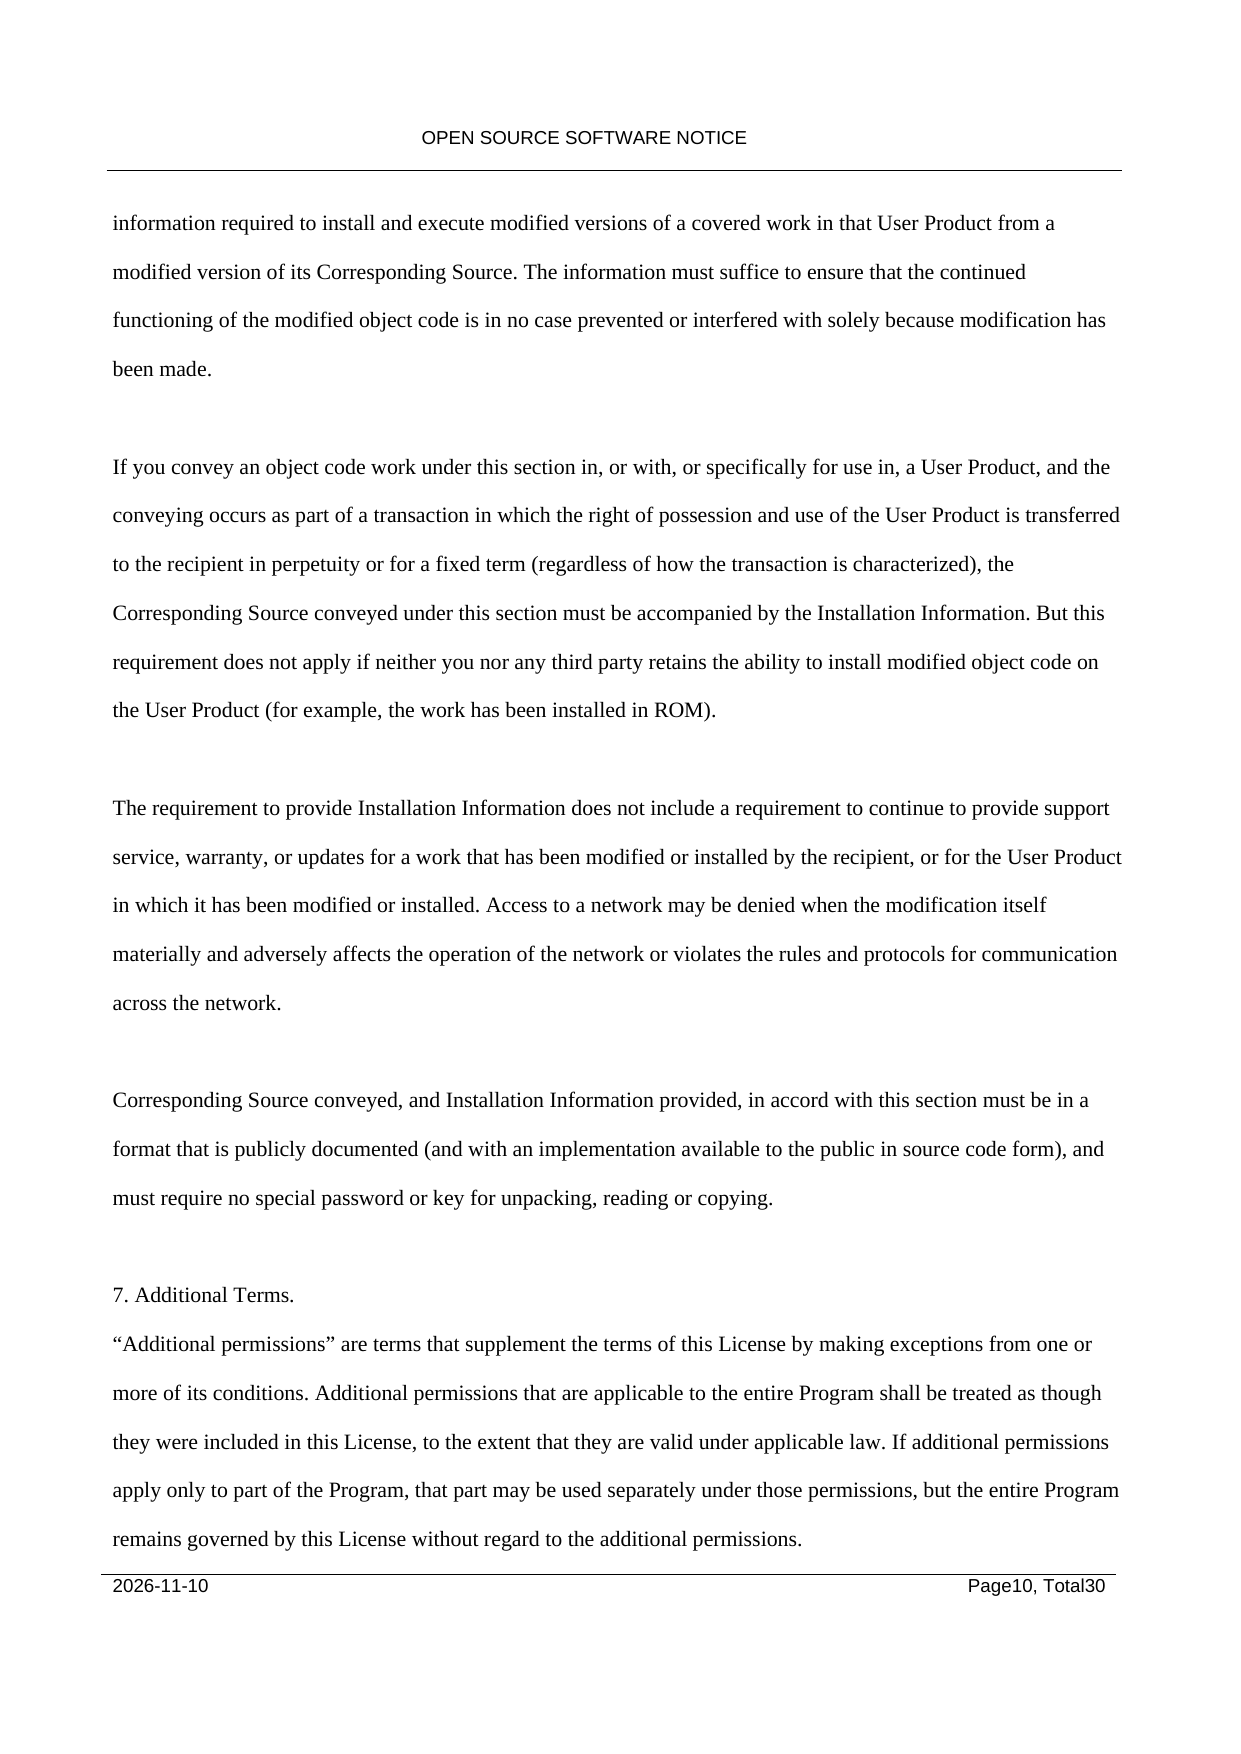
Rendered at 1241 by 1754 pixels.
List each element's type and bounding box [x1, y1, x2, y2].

text [112, 206, 1128, 1555]
